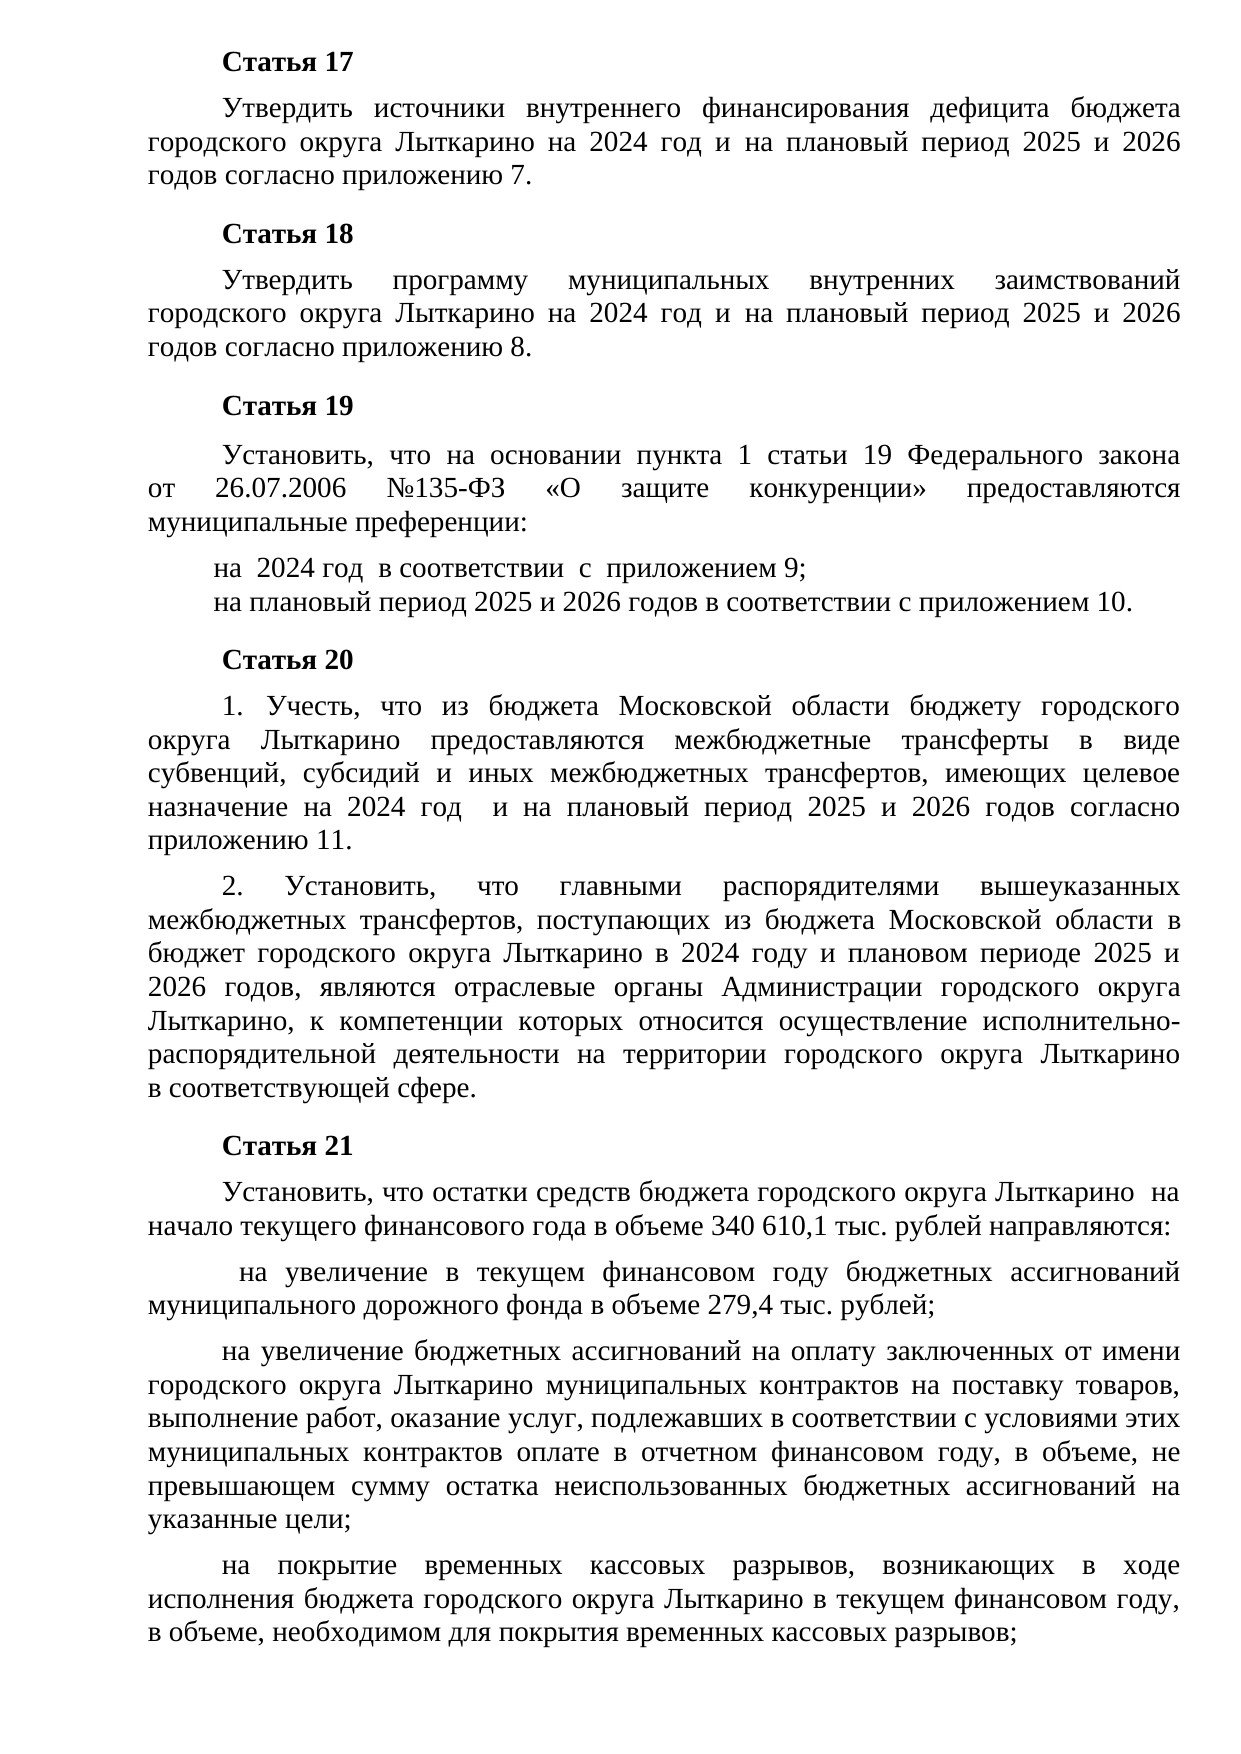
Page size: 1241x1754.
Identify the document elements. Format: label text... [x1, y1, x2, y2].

text Утвердить программу муниципальных внутренних заимствований городского округа Лыткарино на 2024 год и на плановый период 2025 и 2026 годов согласно приложению 8. [148, 262, 1181, 363]
text 2. Установить, что главными распорядителями вышеуказанных межбюджетных трансфертов, поступающих из бюджета Московской области в бюджет городского округа Лыткарино в 2024 году и плановом периоде 2025 и 2026 годов, являются отраслевые органы Администрации городского округа Лыткарино, к компетенции которых относится осуществление исполнительно-распорядительной деятельности на территории городского округа Лыткарино в соответствующей сфере. [148, 868, 1181, 1103]
text на увеличение в текущем финансовом году бюджетных ассигнований муниципального дорожного фонда в объеме 279,4 тыс. рублей; [148, 1254, 1181, 1321]
text Установить, что остатки средств бюджета городского округа Лыткарино на начало текущего финансового года в объеме 340 610,1 тыс. рублей направляются: [148, 1174, 1181, 1241]
text Статья 17 [148, 44, 1181, 78]
text Статья 18 [148, 216, 1181, 249]
text Статья 20 [148, 642, 1181, 676]
text Статья 19 [148, 388, 1181, 421]
text Установить, что на основании пункта 1 статьи 19 Федерального закона от 26.07.2006 №135-ФЗ «О защите конкуренции» предоставляются муниципальные преференции: [148, 437, 1181, 538]
list Учесть, что из бюджета Московской области бюджету городского округа Лыткарино предоставляются межбюджетные трансферты в виде субвенций, субсидий и иных межбюджетных трансфертов, имеющих целевое назначение на 2024 год и на плановый период 2025 и 2026 годов согласно приложению 11. [148, 688, 1181, 856]
text Утвердить источники внутреннего финансирования дефицита бюджета городского округа Лыткарино на 2024 год и на плановый период 2025 и 2026 годов согласно приложению 7. [148, 90, 1181, 191]
text на плановый период 2025 и 2026 годов в соответствии с приложением 10. [148, 584, 1181, 617]
text Статья 21 [148, 1128, 1181, 1162]
text на увеличение бюджетных ассигнований на оплату заключенных от имени городского округа Лыткарино муниципальных контрактов на поставку товаров, выполнение работ, оказание услуг, подлежавших в соответствии с условиями этих муниципальных контрактов оплате в отчетном финансовом году, в объеме, не превышающем сумму остатка неиспользованных бюджетных ассигнований на указанные цели; [148, 1333, 1181, 1535]
text на 2024 год в соответствии с приложением 9; [148, 550, 1181, 584]
text на покрытие временных кассовых разрывов, возникающих в ходе исполнения бюджета городского округа Лыткарино в текущем финансовом году, в объеме, необходимом для покрытия временных кассовых разрывов; [148, 1547, 1181, 1648]
